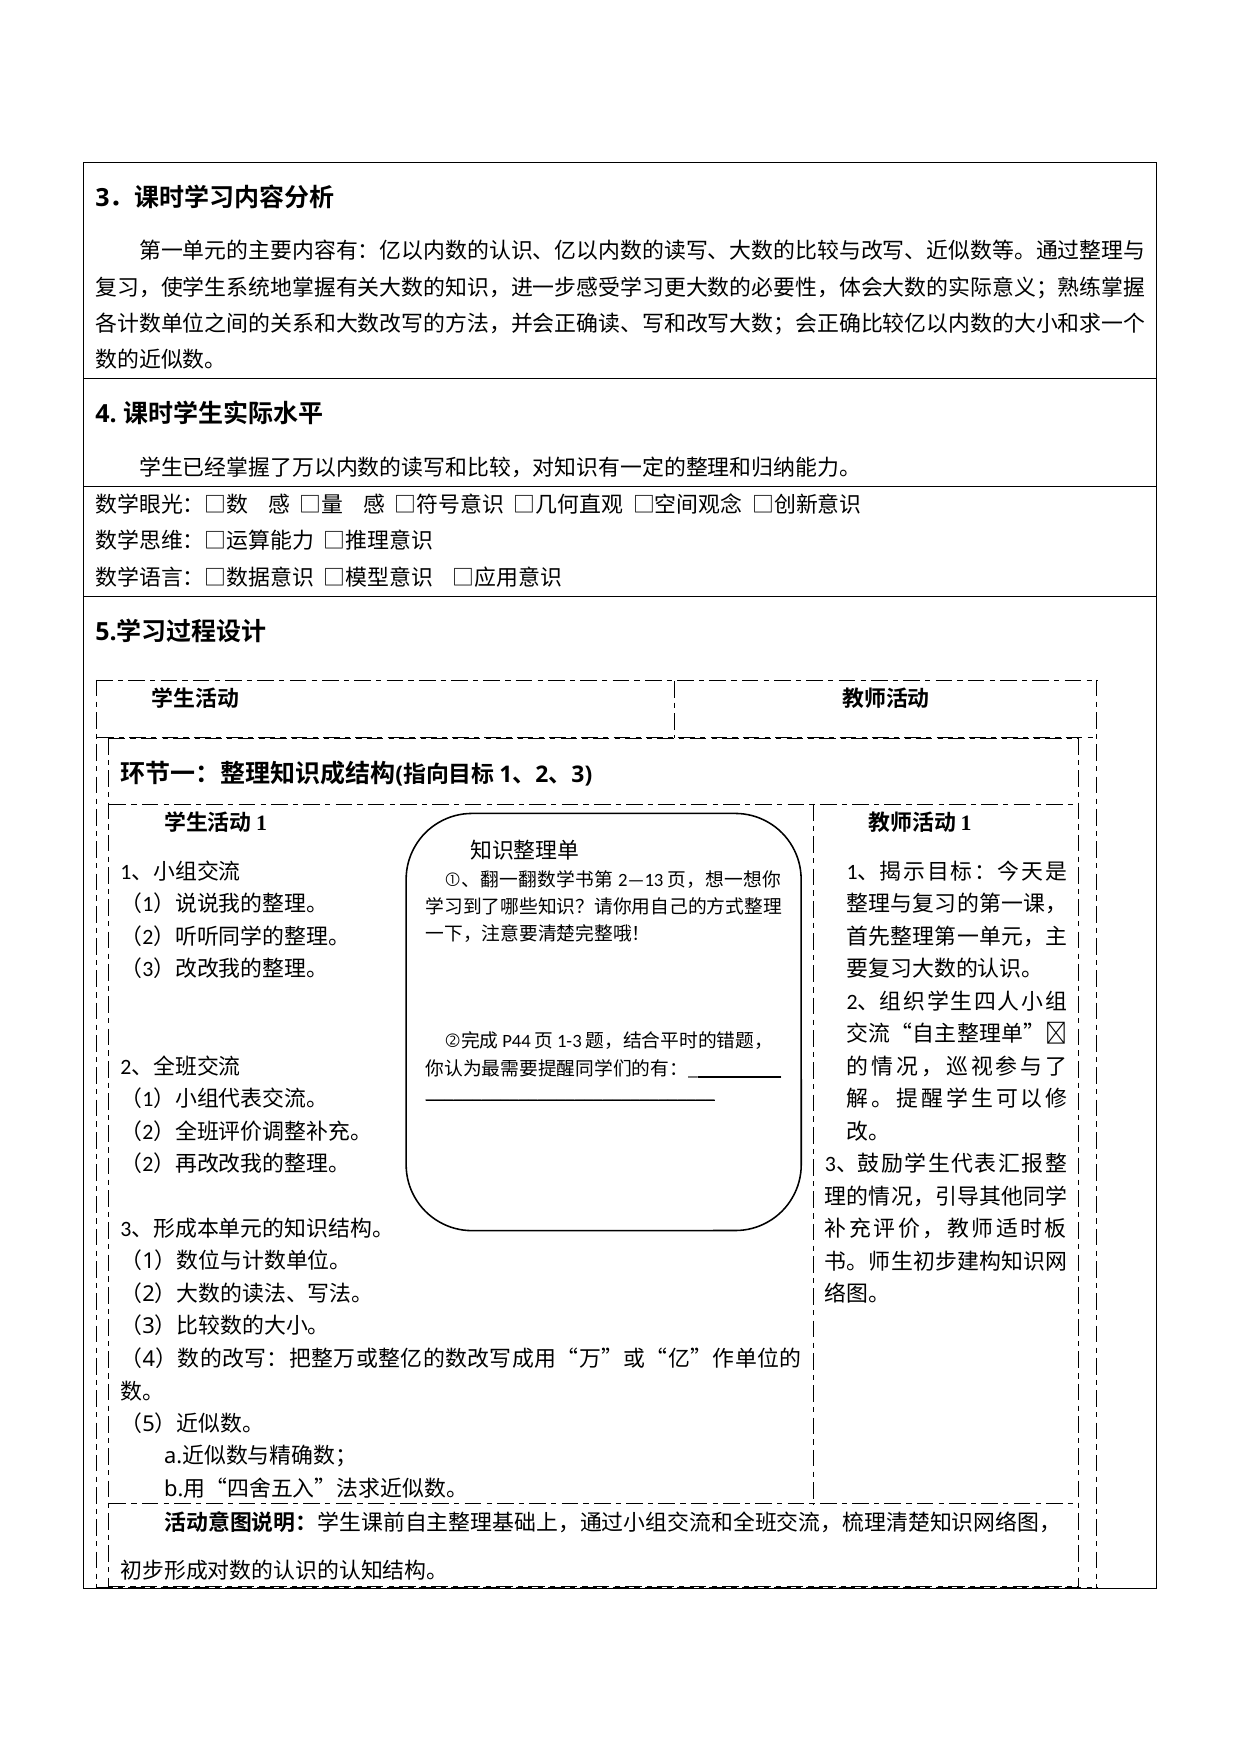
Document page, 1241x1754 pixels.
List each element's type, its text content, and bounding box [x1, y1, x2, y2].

table_cell 5.学习过程设计 [84, 597, 1156, 1588]
table_cell 4. 课时学生实际水平 学生已经掌握了万以内数的读写和比较，对知识有一定的整理和归纳能力。 [84, 379, 1156, 486]
table_cell 3．课时学习内容分析 第一单元的主要内容有：亿以内数的认识、亿以内数的读写、大数的比较与改写、近似数等。通过整理与复习，使学生系统地掌握有关大数的知识，进一步感受学习更大数的必要性，体会大数的实际意义；熟练掌握各计数单位之间的关系和大数改写的方法，并会正确读、写和改写大数；会正确比较亿以内数的大小和求一个数的近似数。 [84, 163, 1156, 378]
table_cell 数学眼光：□数 感 □量 感 □符号意识 □几何直观 □空间观念 □创新意识 数学思维：□运算能力 □推理意识 数学语言：□数据意识 □模型意识 □应用意识 [84, 487, 1156, 596]
